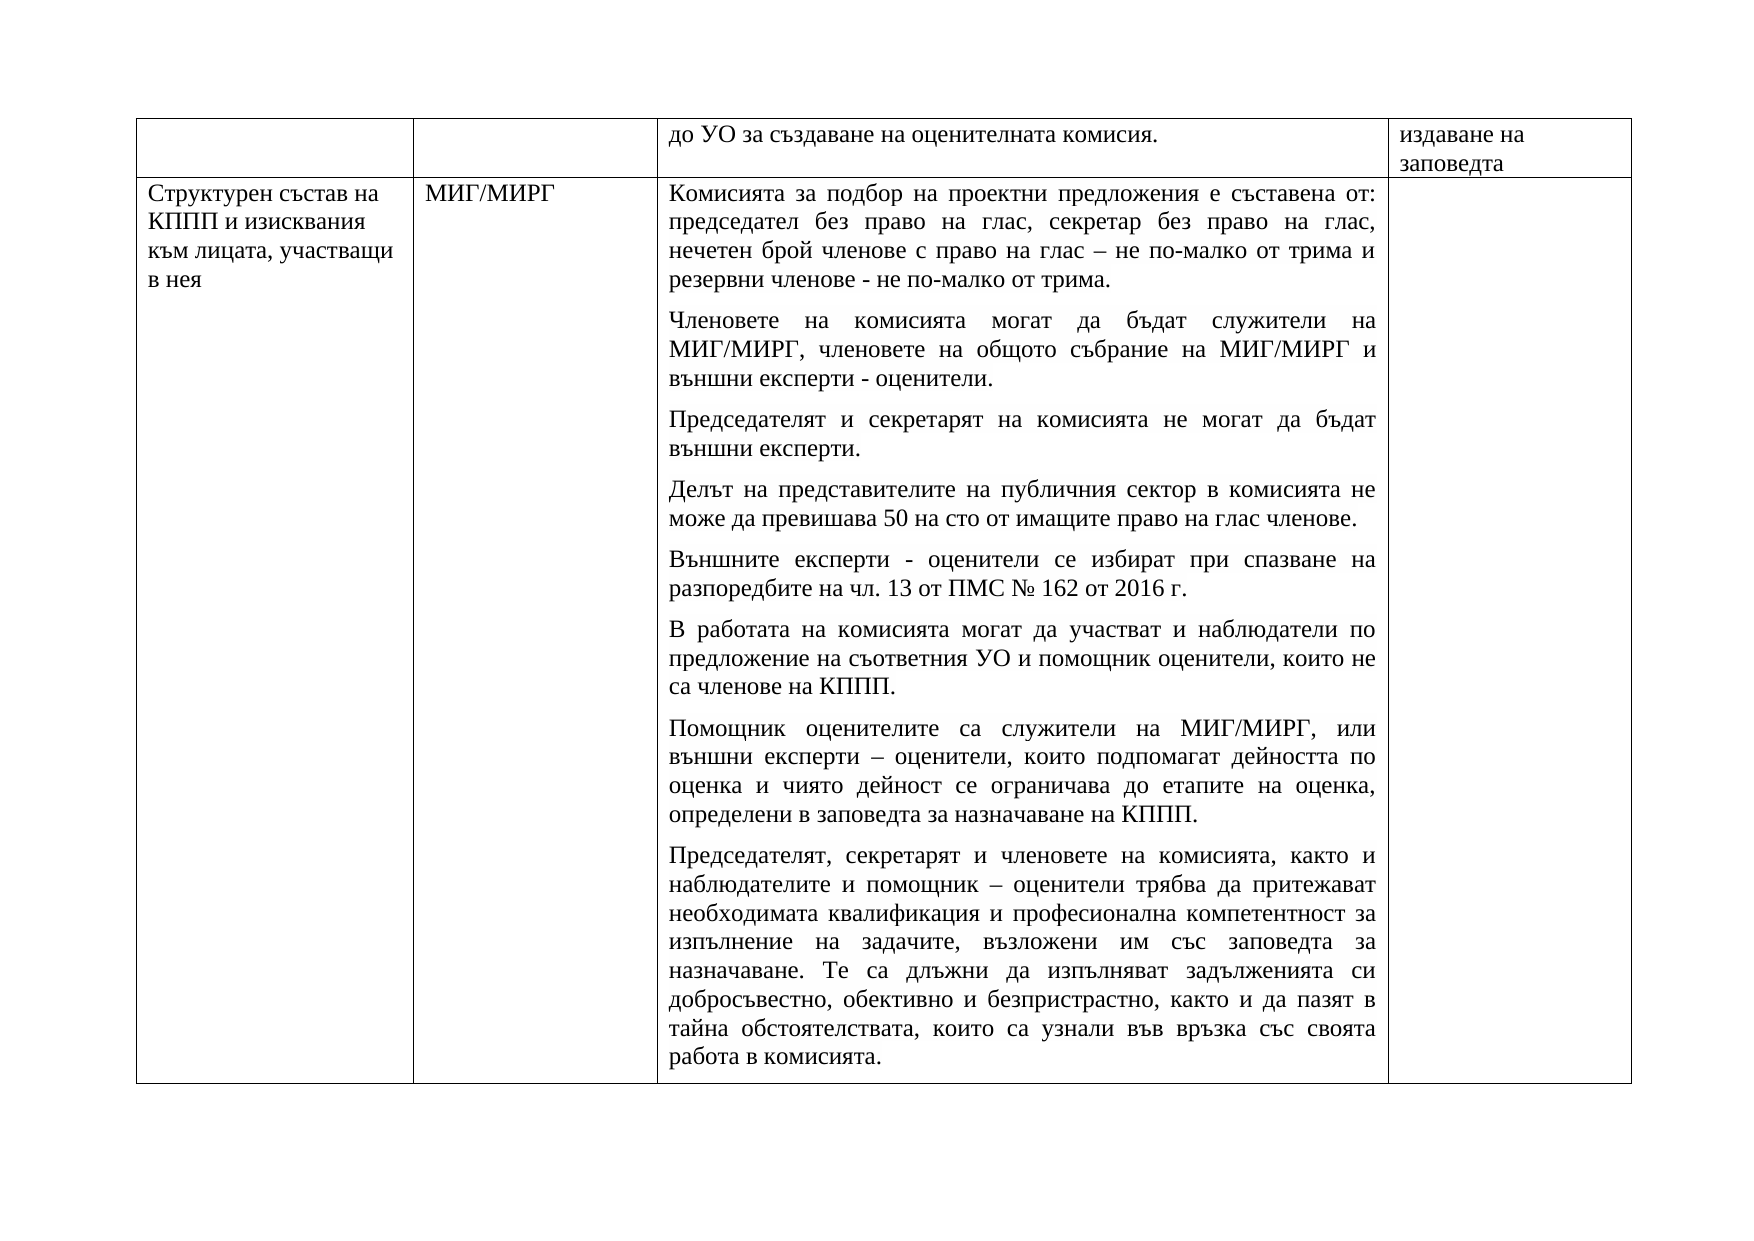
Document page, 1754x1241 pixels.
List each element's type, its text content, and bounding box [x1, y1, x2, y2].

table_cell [414, 119, 657, 177]
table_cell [658, 178, 1388, 1083]
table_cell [1389, 119, 1631, 177]
table_cell МИГ/МИРГ [414, 178, 657, 1083]
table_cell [658, 119, 1388, 177]
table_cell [137, 119, 413, 177]
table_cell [137, 178, 413, 1083]
table_cell [1389, 178, 1631, 1083]
